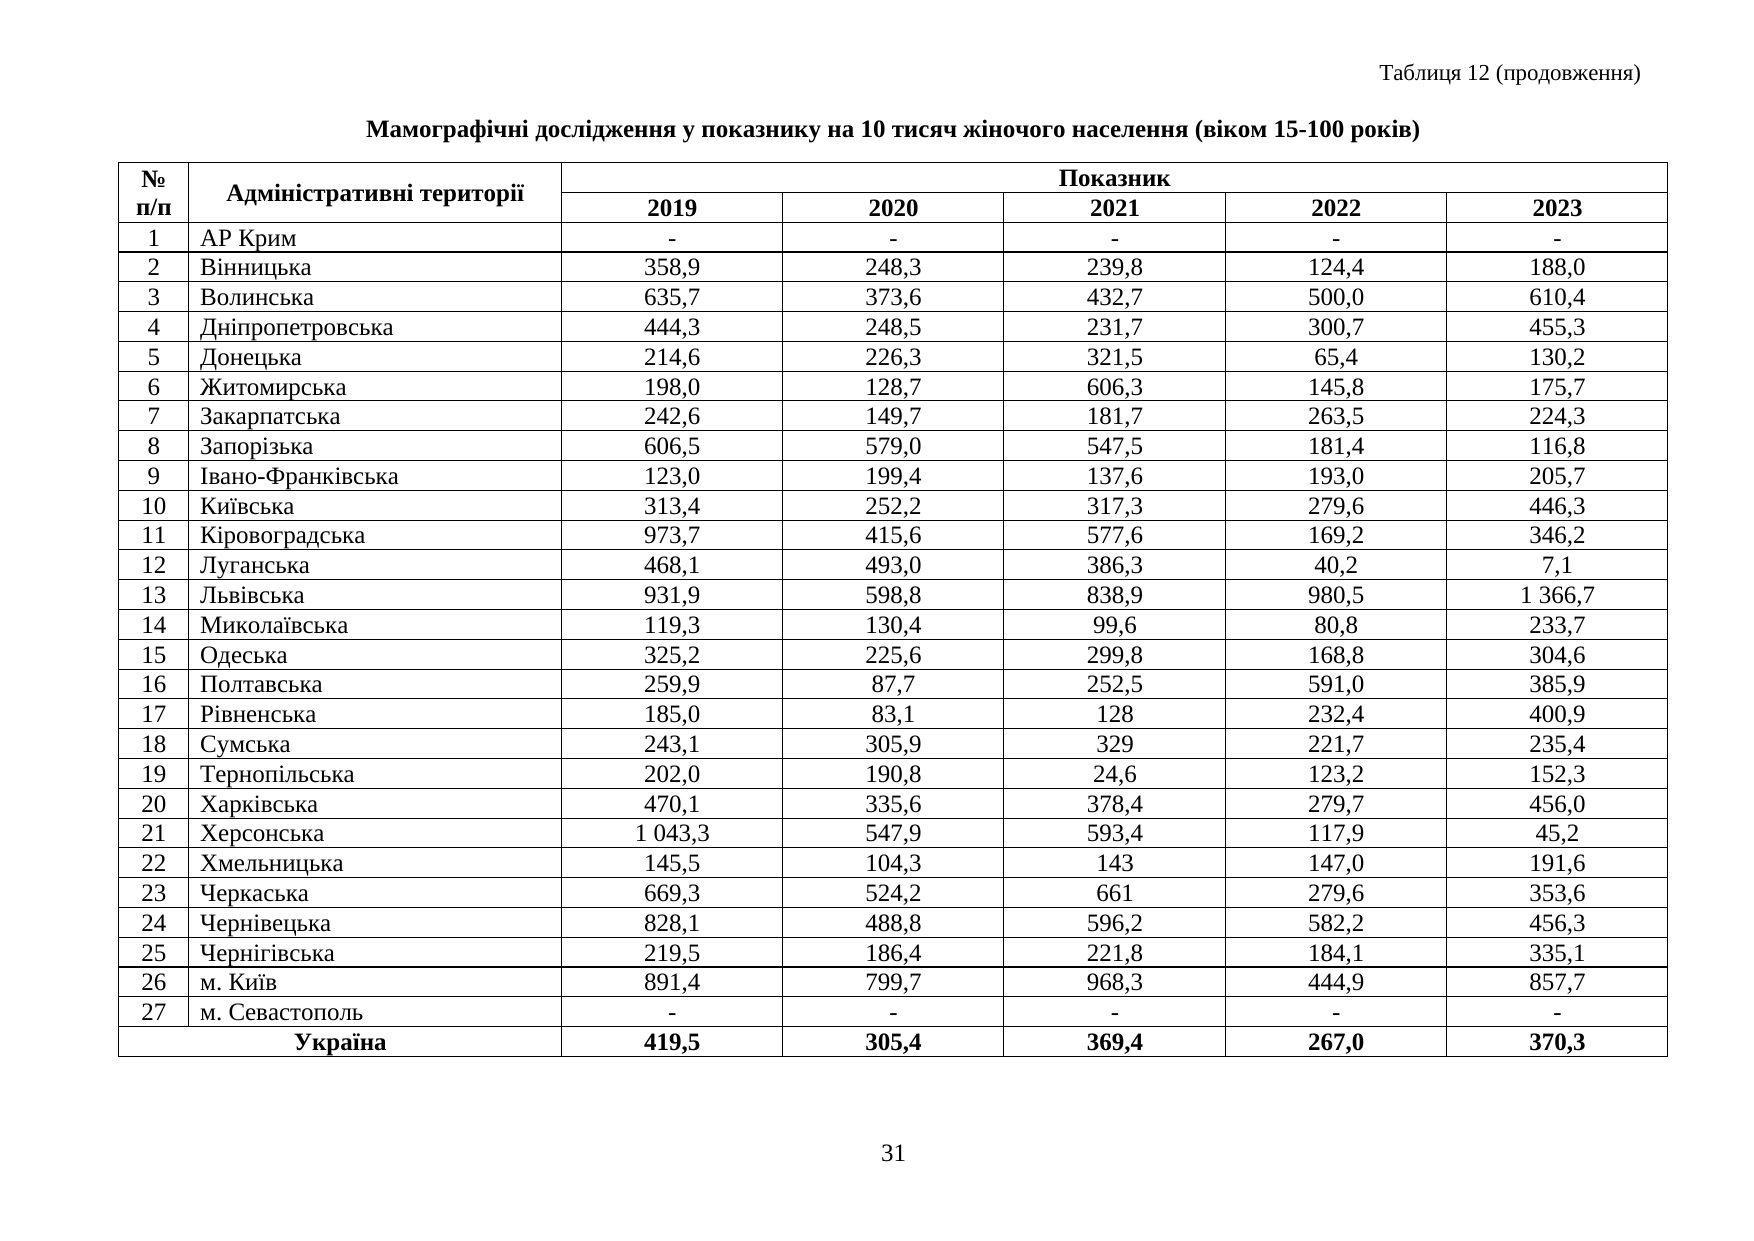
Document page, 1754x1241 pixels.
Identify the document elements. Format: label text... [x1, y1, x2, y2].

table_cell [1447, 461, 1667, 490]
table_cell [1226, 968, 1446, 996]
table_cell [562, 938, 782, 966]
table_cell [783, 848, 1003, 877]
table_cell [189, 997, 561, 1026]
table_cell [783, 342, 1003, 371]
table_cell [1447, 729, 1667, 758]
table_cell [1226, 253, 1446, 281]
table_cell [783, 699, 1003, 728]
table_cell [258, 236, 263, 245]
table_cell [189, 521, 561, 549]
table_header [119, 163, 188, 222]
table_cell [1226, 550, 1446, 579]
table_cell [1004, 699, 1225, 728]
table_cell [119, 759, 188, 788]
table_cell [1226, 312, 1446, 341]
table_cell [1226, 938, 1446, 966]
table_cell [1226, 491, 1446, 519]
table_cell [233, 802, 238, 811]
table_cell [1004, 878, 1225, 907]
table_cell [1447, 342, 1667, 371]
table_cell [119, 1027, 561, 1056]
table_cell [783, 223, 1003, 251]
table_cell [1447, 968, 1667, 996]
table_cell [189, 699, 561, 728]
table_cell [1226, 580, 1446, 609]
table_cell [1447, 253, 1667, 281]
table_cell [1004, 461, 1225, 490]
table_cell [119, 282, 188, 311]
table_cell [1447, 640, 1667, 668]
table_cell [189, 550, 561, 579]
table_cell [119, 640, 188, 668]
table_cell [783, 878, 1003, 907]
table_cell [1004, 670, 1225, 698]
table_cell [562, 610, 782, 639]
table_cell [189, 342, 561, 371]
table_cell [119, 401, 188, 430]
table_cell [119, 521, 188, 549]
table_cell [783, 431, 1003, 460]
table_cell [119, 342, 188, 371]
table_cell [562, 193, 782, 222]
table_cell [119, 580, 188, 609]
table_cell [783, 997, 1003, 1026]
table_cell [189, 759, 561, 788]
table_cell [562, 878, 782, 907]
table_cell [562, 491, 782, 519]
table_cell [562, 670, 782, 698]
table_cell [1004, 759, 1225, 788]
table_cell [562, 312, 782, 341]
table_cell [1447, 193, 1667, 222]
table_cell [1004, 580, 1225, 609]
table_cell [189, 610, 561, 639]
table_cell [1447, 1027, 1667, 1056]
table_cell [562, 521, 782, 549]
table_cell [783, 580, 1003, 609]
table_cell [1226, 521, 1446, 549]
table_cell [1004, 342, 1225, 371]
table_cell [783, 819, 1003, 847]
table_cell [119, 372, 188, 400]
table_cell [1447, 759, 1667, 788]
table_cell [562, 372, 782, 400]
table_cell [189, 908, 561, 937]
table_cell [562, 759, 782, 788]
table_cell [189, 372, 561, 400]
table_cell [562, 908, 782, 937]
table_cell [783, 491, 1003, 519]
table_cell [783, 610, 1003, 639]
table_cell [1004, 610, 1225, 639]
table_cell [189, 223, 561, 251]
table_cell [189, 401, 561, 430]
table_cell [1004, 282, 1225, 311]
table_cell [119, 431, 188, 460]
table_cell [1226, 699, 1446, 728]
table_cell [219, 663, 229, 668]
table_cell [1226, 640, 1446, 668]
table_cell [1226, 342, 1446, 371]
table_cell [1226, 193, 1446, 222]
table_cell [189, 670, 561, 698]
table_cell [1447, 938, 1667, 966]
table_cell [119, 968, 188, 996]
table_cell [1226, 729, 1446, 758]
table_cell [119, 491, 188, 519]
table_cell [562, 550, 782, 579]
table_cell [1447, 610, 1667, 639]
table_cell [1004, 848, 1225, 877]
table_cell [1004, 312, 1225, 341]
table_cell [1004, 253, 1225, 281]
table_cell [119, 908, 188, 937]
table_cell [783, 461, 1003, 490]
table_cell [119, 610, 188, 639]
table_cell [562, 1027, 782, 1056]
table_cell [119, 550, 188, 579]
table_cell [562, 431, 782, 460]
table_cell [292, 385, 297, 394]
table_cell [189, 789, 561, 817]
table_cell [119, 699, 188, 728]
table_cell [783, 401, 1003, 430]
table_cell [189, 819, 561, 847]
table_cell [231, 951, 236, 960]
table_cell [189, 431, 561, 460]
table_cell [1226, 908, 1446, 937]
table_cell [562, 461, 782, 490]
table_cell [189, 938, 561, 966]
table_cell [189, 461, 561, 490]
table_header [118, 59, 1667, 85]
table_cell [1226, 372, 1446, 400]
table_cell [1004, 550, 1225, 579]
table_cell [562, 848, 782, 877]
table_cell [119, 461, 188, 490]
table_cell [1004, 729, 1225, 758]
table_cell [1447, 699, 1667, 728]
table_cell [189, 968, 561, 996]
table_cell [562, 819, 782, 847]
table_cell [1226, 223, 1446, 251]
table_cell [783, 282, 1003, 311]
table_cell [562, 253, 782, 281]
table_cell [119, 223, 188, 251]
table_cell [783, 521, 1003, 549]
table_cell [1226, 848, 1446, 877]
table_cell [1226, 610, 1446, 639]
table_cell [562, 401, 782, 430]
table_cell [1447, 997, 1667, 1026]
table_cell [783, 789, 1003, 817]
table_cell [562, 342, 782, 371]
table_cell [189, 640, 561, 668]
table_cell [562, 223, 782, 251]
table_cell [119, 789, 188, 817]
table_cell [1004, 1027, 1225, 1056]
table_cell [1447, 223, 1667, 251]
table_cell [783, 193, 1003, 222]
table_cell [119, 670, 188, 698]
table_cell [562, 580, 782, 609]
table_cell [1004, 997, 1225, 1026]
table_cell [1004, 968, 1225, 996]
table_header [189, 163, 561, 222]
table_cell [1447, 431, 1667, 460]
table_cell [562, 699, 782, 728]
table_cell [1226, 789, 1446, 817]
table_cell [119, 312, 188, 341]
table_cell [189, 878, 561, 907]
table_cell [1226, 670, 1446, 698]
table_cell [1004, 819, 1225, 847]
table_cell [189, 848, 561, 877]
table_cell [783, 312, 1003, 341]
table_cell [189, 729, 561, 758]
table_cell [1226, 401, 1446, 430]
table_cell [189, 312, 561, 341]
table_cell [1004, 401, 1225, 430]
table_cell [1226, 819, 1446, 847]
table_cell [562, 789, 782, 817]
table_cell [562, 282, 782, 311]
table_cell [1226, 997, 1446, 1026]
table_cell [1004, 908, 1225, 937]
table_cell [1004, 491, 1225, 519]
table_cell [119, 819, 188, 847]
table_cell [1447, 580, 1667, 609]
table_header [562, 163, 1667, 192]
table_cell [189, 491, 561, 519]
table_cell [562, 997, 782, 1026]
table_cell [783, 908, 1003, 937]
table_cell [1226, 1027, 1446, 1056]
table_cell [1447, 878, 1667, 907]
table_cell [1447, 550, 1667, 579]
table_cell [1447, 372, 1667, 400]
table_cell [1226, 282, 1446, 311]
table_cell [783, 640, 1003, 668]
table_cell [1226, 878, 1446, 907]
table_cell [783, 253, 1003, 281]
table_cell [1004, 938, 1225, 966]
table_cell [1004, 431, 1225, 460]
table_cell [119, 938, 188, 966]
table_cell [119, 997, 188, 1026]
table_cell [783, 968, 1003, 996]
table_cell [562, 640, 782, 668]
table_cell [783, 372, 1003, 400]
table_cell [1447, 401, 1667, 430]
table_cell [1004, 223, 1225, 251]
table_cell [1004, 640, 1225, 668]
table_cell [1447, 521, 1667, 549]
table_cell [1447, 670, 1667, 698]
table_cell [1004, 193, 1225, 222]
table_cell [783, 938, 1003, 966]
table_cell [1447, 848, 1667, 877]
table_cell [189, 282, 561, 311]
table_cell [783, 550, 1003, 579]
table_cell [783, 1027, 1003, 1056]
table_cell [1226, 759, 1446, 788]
text Мамографічні дослідження у показнику на 10 тисяч жіночого населення (віком 15-100 років) [118, 114, 1668, 143]
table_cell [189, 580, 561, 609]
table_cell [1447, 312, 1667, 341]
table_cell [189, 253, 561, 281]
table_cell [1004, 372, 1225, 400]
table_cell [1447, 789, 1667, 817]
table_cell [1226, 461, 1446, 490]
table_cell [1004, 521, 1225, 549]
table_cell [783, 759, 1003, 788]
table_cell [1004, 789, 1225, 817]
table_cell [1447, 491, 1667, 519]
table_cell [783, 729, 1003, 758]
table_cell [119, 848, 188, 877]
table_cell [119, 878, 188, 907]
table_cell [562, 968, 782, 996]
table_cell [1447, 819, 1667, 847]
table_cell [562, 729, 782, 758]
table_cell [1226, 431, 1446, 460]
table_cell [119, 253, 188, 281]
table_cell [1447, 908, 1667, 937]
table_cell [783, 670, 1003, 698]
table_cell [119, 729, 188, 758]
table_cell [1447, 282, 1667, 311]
